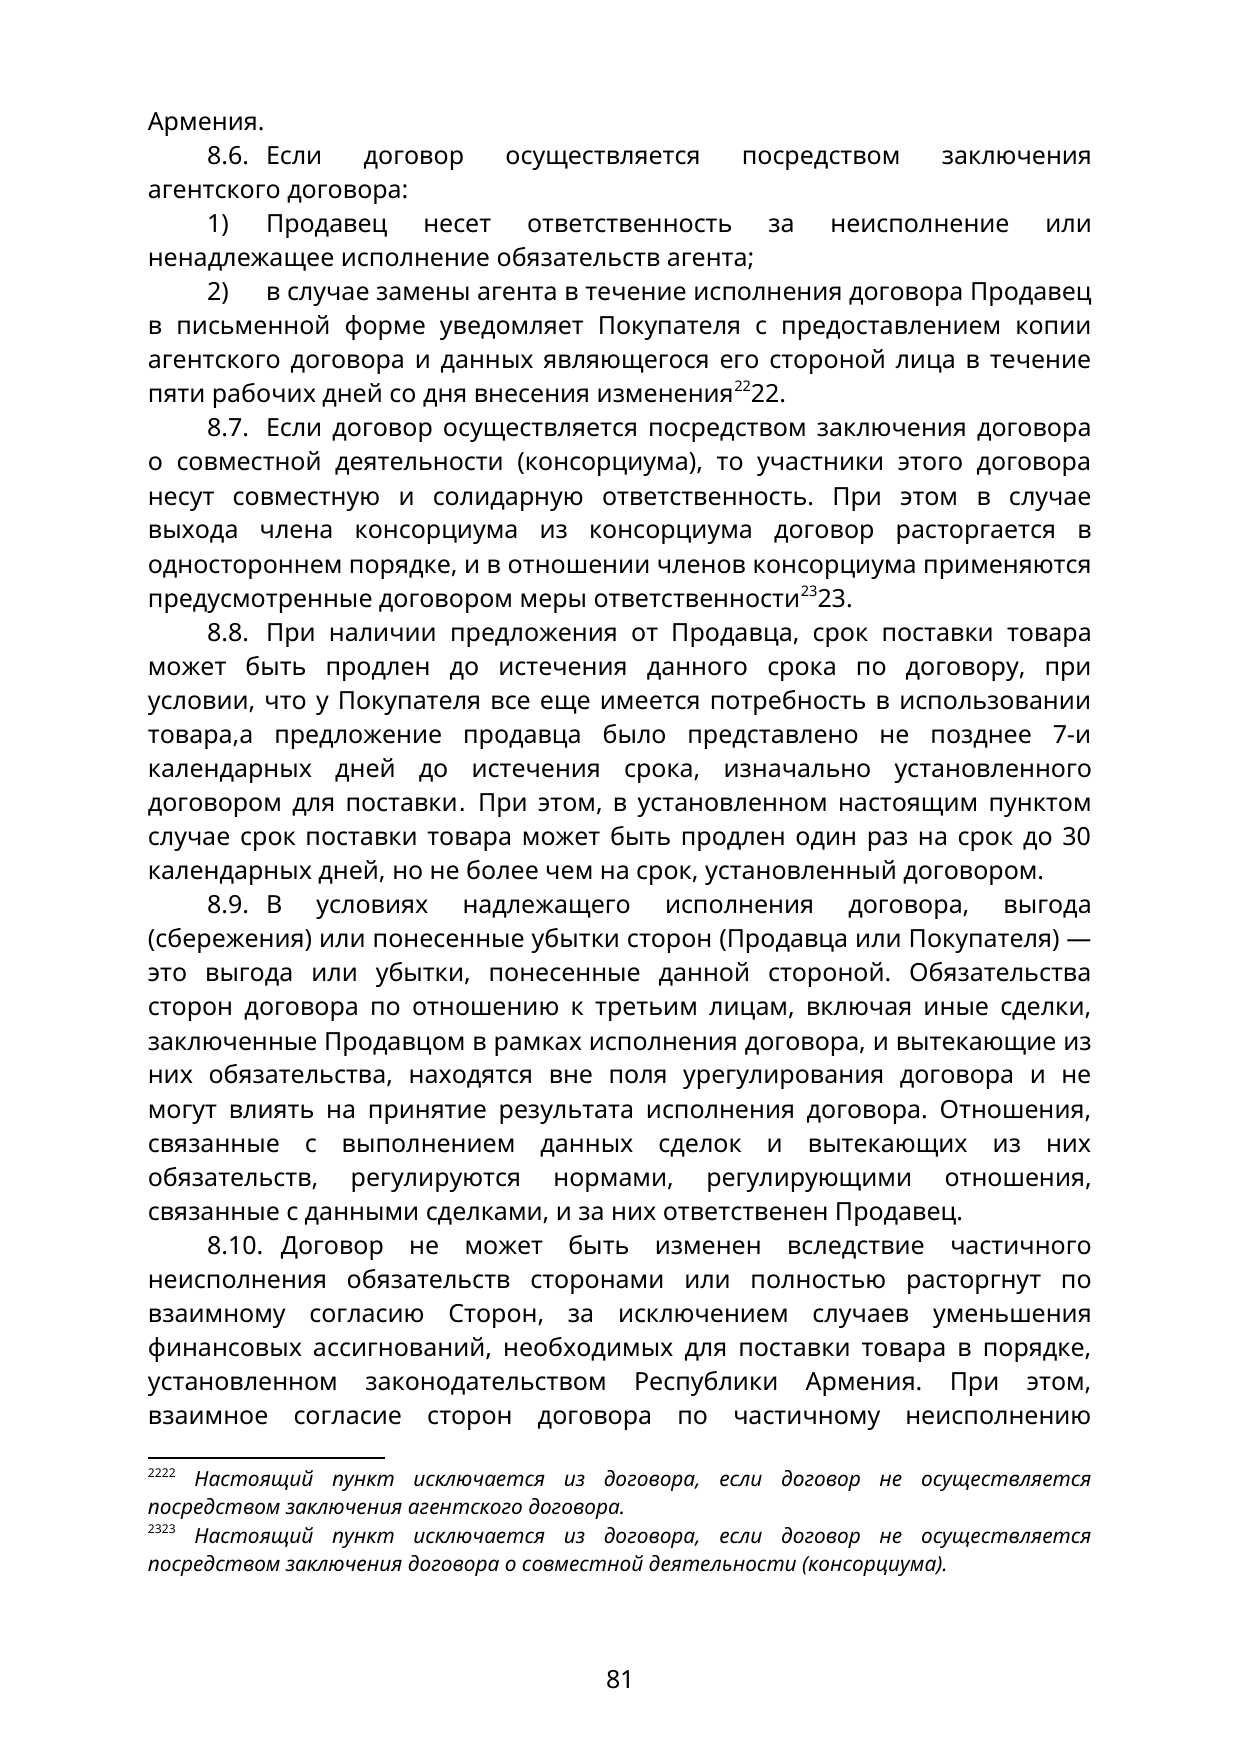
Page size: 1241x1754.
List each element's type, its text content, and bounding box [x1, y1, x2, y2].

text 2) в случае замены агента в течение исполнения договора Продавец в письменной форме уведомляет Покупателя с предоставлением копии агентского договора и данных являющегося его стороной лица в течение пяти рабочих дней со дня внесения изменения22. [148, 274, 1092, 410]
text 8.7. Если договор осуществляется посредством заключения договора о совместной деятельности (консорциума), то участники этого договора несут совместную и солидарную ответственность. При этом в случае выхода члена консорциума из консорциума договор расторгается в одностороннем порядке, и в отношении членов консорциума применяются предусмотренные договором меры ответственности23. [148, 410, 1092, 614]
text 8.6. Если договор осуществляется посредством заключения агентского договора: [148, 137, 1092, 206]
text 1) Продавец несет ответственность за неисполнение или ненадлежащее исполнение обязательств агента; [148, 206, 1092, 274]
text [148, 1227, 1092, 1432]
text 8.8. При наличии предложения от Продавца, срок поставки товара может быть продлен до истечения данного срока по договору, при условии, что у Покупателя все еще имеется потребность в использовании товара,а предложение продавца было представлено не позднее 7-и календарных дней до истечения срока, изначально установленного договором для поставки. При этом, в установленном настоящим пунктом случае срок поставки товара может быть продлен один раз на срок до 30 календарных дней, но не более чем на срок, установленный договором. [148, 614, 1092, 887]
text 8.9. В условиях надлежащего исполнения договора, выгода (сбережения) или понесенные убытки сторон (Продавца или Покупателя) — это выгода или убытки, понесенные данной стороной. Обязательства сторон договора по отношению к третьим лицам, включая иные сделки, заключенные Продавцом в рамках исполнения договора, и вытекающие из них обязательства, находятся вне поля урегулирования договора и не могут влиять на принятие результата исполнения договора. Отношения, связанные с выполнением данных сделок и вытекающих из них обязательств, регулируются нормами, регулирующими отношения, связанные с данными сделками, и за них ответственен Продавец. [148, 887, 1092, 1227]
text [148, 103, 1092, 137]
